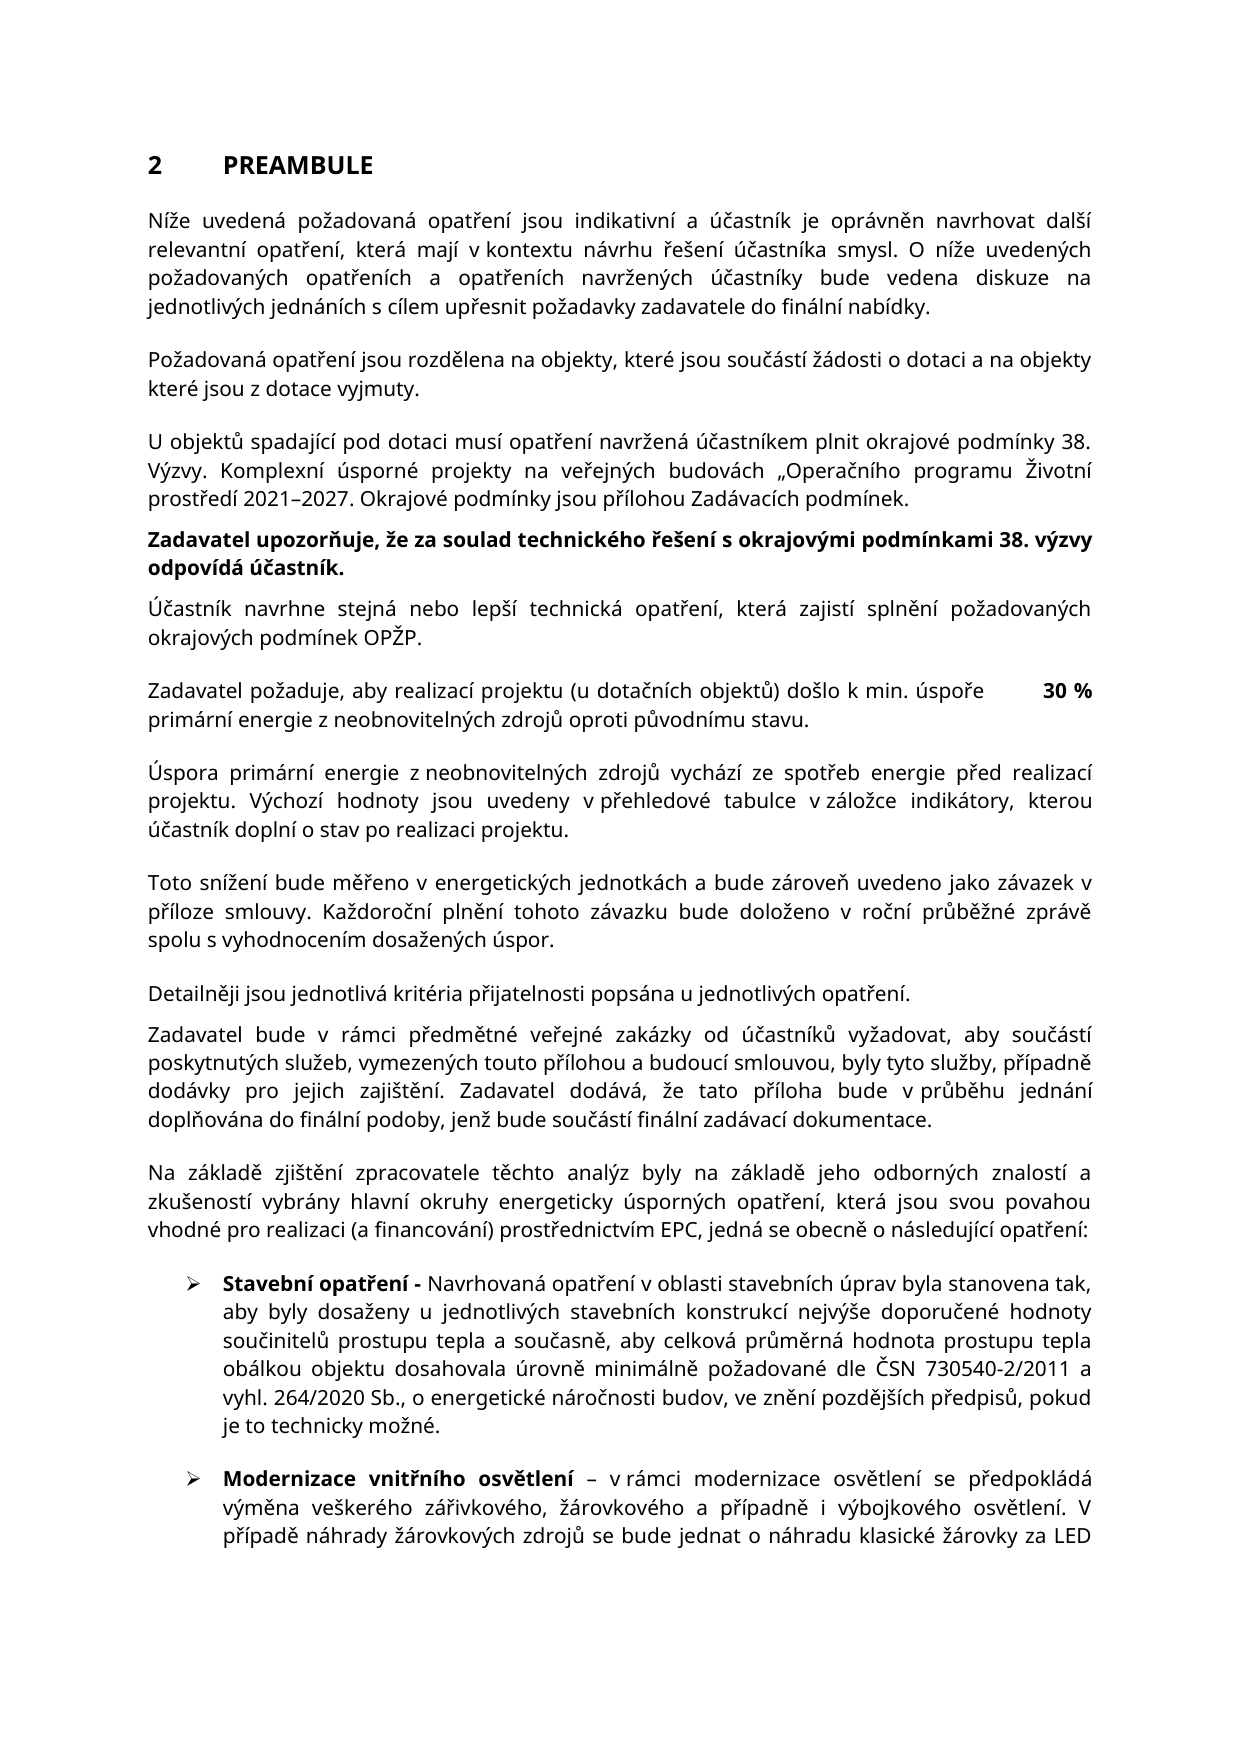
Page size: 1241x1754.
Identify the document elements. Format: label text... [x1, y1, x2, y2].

subtitle Preambule [148, 148, 1093, 182]
text Účastník navrhne stejná nebo lepší technická opatření, která zajistí splnění požadovaných okrajových podmínek OPŽP. [148, 594, 1093, 651]
text Toto snížení bude měřeno v energetických jednotkách a bude zároveň uvedeno jako závazek v příloze smlouvy. Každoroční plnění tohoto závazku bude doloženo v roční průběžné zprávě spolu s vyhodnocením dosažených úspor. [148, 868, 1093, 954]
text Úspora primární energie z neobnovitelných zdrojů vychází ze spotřeb energie před realizací projektu. Výchozí hodnoty jsou uvedeny v přehledové tabulce v záložce indikátory, kterou účastník doplní o stav po realizaci projektu. [148, 758, 1093, 843]
list Stavební opatření - Navrhovaná opatření v oblasti stavebních úprav byla stanovena tak, aby byly dosaženy u jednotlivých stavebních konstrukcí nejvýše doporučené hodnoty součinitelů prostupu tepla a současně, aby celková průměrná hodnota prostupu tepla obálkou objektu dosahovala úrovně minimálně požadované dle ČSN 730540-2/2011 a vyhl. 264/2020 Sb., o energetické náročnosti budov, ve znění pozdějších předpisů, pokud je to technicky možné. [185, 1269, 1093, 1439]
text Požadovaná opatření jsou rozdělena na objekty, které jsou součástí žádosti o dotaci a na objekty které jsou z dotace vyjmuty. [148, 345, 1093, 402]
text Na základě zjištění zpracovatele těchto analýz byly na základě jeho odborných znalostí a zkušeností vybrány hlavní okruhy energeticky úsporných opatření, která jsou svou povahou vhodné pro realizaci (a financování) prostřednictvím EPC, jedná se obecně o následující opatření: [148, 1158, 1093, 1244]
text Níže uvedená požadovaná opatření jsou indikativní a účastník je oprávněn navrhovat další relevantní opatření, která mají v kontextu návrhu řešení účastníka smysl. O níže uvedených požadovaných opatřeních a opatřeních navržených účastníky bude vedena diskuze na jednotlivých jednáních s cílem upřesnit požadavky zadavatele do finální nabídky. [148, 207, 1093, 320]
text Zadavatel bude v rámci předmětné veřejné zakázky od účastníků vyžadovat, aby součástí poskytnutých služeb, vymezených touto přílohou a budoucí smlouvou, byly tyto služby, případně dodávky pro jejich zajištění. Zadavatel dodává, že tato příloha bude v průběhu jednání doplňována do finální podoby, jenž bude součástí finální zadávací dokumentace. [148, 1020, 1093, 1133]
text Zadavatel upozorňuje, že za soulad technického řešení s okrajovými podmínkami 38. výzvy odpovídá účastník. [148, 525, 1093, 582]
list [185, 1464, 1093, 1550]
text Zadavatel požaduje, aby realizací projektu (u dotačních objektů) došlo k min. úspoře 30 % primární energie z neobnovitelných zdrojů oproti původnímu stavu. [148, 676, 1093, 733]
text U objektů spadající pod dotaci musí opatření navržená účastníkem plnit okrajové podmínky 38. Výzvy. Komplexní úsporné projekty na veřejných budovách „Operačního programu Životní prostředí 2021–2027. Okrajové podmínky jsou přílohou Zadávacích podmínek. [148, 427, 1093, 513]
text Detailněji jsou jednotlivá kritéria přijatelnosti popsána u jednotlivých opatření. [148, 979, 1093, 1007]
